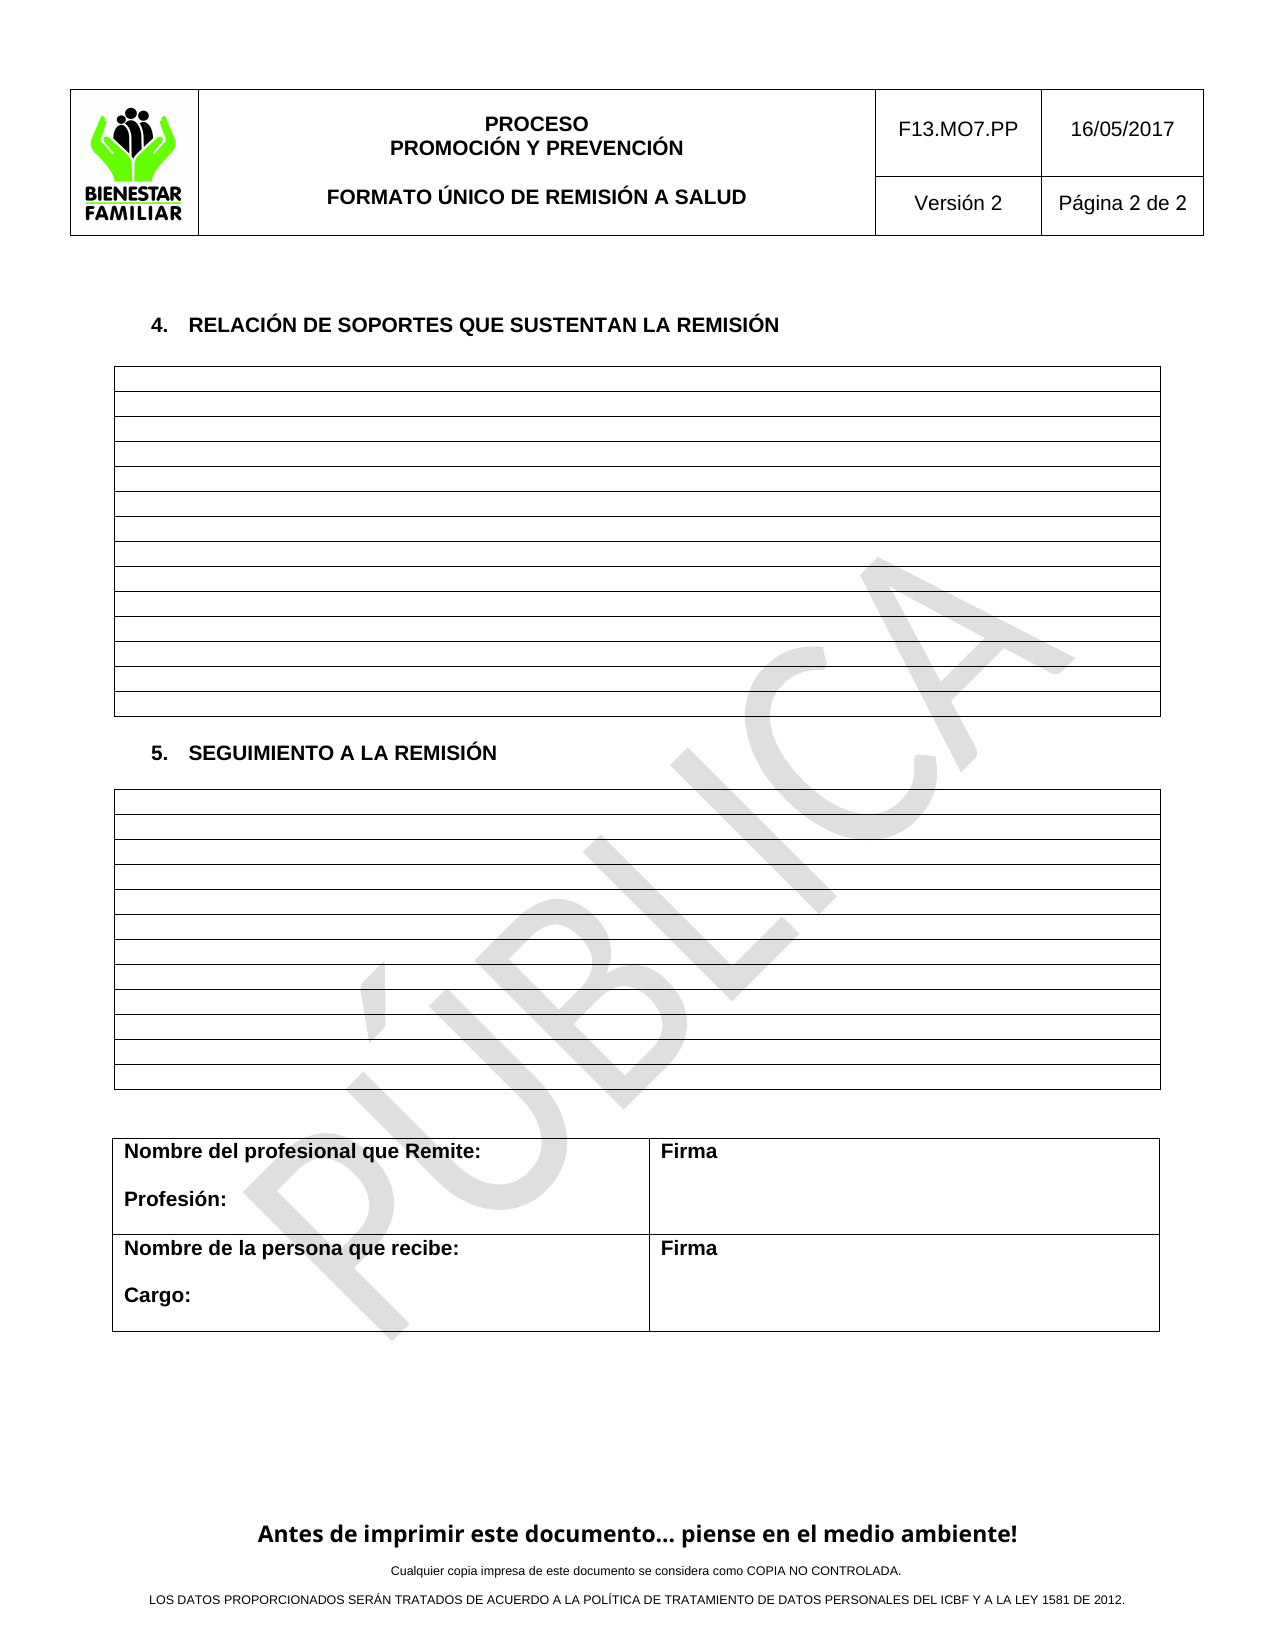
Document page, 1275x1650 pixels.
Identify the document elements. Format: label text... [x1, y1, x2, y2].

table_cell [115, 1065, 1160, 1088]
table_cell [115, 915, 1160, 938]
table_cell [115, 1040, 1160, 1063]
table_cell [115, 417, 1160, 441]
table_header Nombre del profesional que Remite: Profesión: [113, 1139, 649, 1234]
table_cell [115, 567, 1160, 591]
table_cell [115, 815, 1160, 838]
picture [76, 94, 191, 232]
table_cell [115, 667, 1160, 691]
list SEGUIMIENTO A LA REMISIÓN [151, 741, 1127, 764]
table_cell [115, 592, 1160, 616]
table_cell [115, 865, 1160, 888]
table_cell [115, 965, 1160, 988]
table_header [115, 367, 1160, 391]
table_cell [115, 392, 1160, 416]
table_cell [115, 467, 1160, 491]
table_cell [115, 1015, 1160, 1038]
table_cell [115, 492, 1160, 516]
table_cell [115, 940, 1160, 963]
table_cell [115, 542, 1160, 566]
table_cell [115, 692, 1160, 716]
table_cell [115, 617, 1160, 641]
table_cell [115, 990, 1160, 1013]
table_cell [115, 442, 1160, 466]
table_cell [115, 890, 1160, 913]
table_cell Nombre de la persona que recibe: Cargo: [113, 1235, 649, 1331]
table_header [115, 790, 1160, 813]
table_cell [115, 642, 1160, 666]
table_cell Firma [650, 1235, 1159, 1331]
list RELACIÓN DE SOPORTES QUE SUSTENTAN LA REMISIÓN [151, 313, 1127, 337]
table_header Firma [650, 1139, 1159, 1234]
table_cell [115, 840, 1160, 863]
table_cell [115, 517, 1160, 541]
